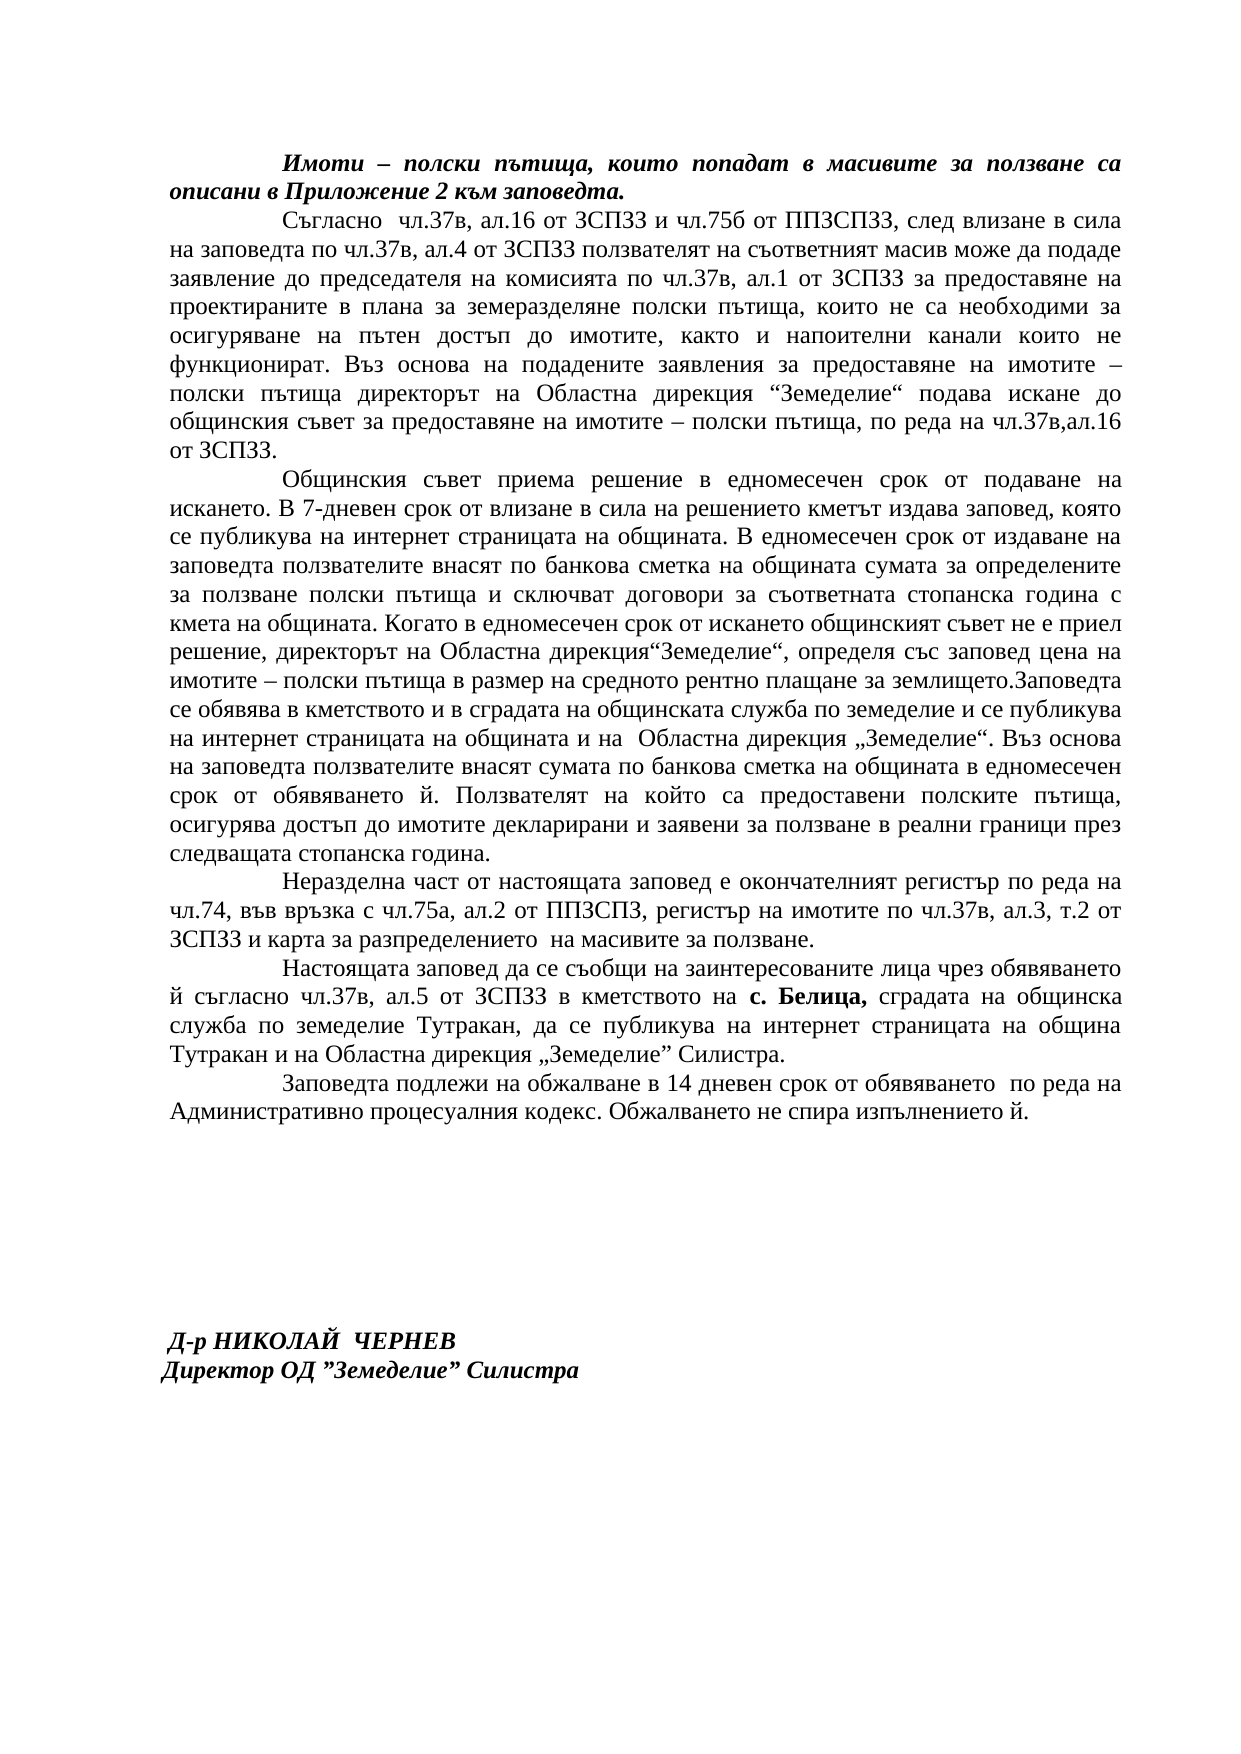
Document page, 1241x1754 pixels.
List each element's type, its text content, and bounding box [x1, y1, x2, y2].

text Имоти – полски пътища, които попадат в масивите за ползване са описани в Приложение 2 към заповедта. [169, 148, 1123, 205]
text Неразделна част от настоящата заповед е окончателният регистър по реда на чл.74, във връзка с чл.75а, ал.2 от ППЗСПЗ, регистър на имотите по чл.37в, ал.3, т.2 от ЗСПЗЗ и карта за разпределението на масивите за ползване. [169, 866, 1123, 953]
text Директор ОД ”Земеделие” Силистра [162, 1355, 1034, 1384]
text Заповедта подлежи на обжалване в 14 дневен срок от обявяването по реда на Административно процесуалния кодекс. Обжалването не спира изпълнението й. [169, 1068, 1123, 1125]
text Съгласно чл.37в, ал.16 от ЗСПЗЗ и чл.75б от ППЗСПЗЗ, след влизане в сила на заповедта по чл.37в, ал.4 от ЗСПЗЗ ползвателят на съответният масив може да подаде заявление до председателя на комисията по чл.37в, ал.1 от ЗСПЗЗ за предоставяне на проектираните в плана за земеразделяне полски пътища, които не са необходими за осигуряване на пътен достъп до имотите, както и напоителни канали които не функционират. Въз основа на подадените заявления за предоставяне на имотите – полски пътища директорът на Областна дирекция “Земеделие“ подава искане до общинския съвет за предоставяне на имотите – полски пътища, по реда на чл.37в,ал.16 от ЗСПЗЗ. [169, 205, 1123, 464]
text Д-р НИКОЛАЙ ЧЕРНЕВ [162, 1326, 1034, 1355]
text Общинския съвет приема решение в едномесечен срок от подаване на искането. В 7-дневен срок от влизане в сила на решението кметът издава заповед, която се публикува на интернет страницата на общината. В едномесечен срок от издаване на заповедта ползвателите внасят по банкова сметка на общината сумата за определените за ползване полски пътища и сключват договори за съответната стопанска година с кмета на общината. Когато в едномесечен срок от искането общинският съвет не е приел решение, директорът на Областна дирекция“Земеделие“, определя със заповед цена на имотите – полски пътища в размер на средното рентно плащане за землището.Заповедта се обявява в кметството и в сградата на общинската служба по земеделие и се публикува на интернет страницата на общината и на Областна дирекция „Земеделие“. Въз основа на заповедта ползвателите внасят сумата по банкова сметка на общината в едномесечен срок от обявяването й. Ползвателят на който са предоставени полските пътища, осигурява достъп до имотите декларирани и заявени за ползване в реални граници през следващата стопанска година. [169, 464, 1123, 866]
text Настоящата заповед да се съобщи на заинтересованите лица чрез обявяването й съгласно чл.37в, ал.5 от ЗСПЗЗ в кметството на с. Белица, сградата на общинска служба по земеделие Тутракан, да се публикува на интернет страницата на община Тутракан и на Областна дирекция „Земеделие” Силистра. [169, 953, 1123, 1068]
